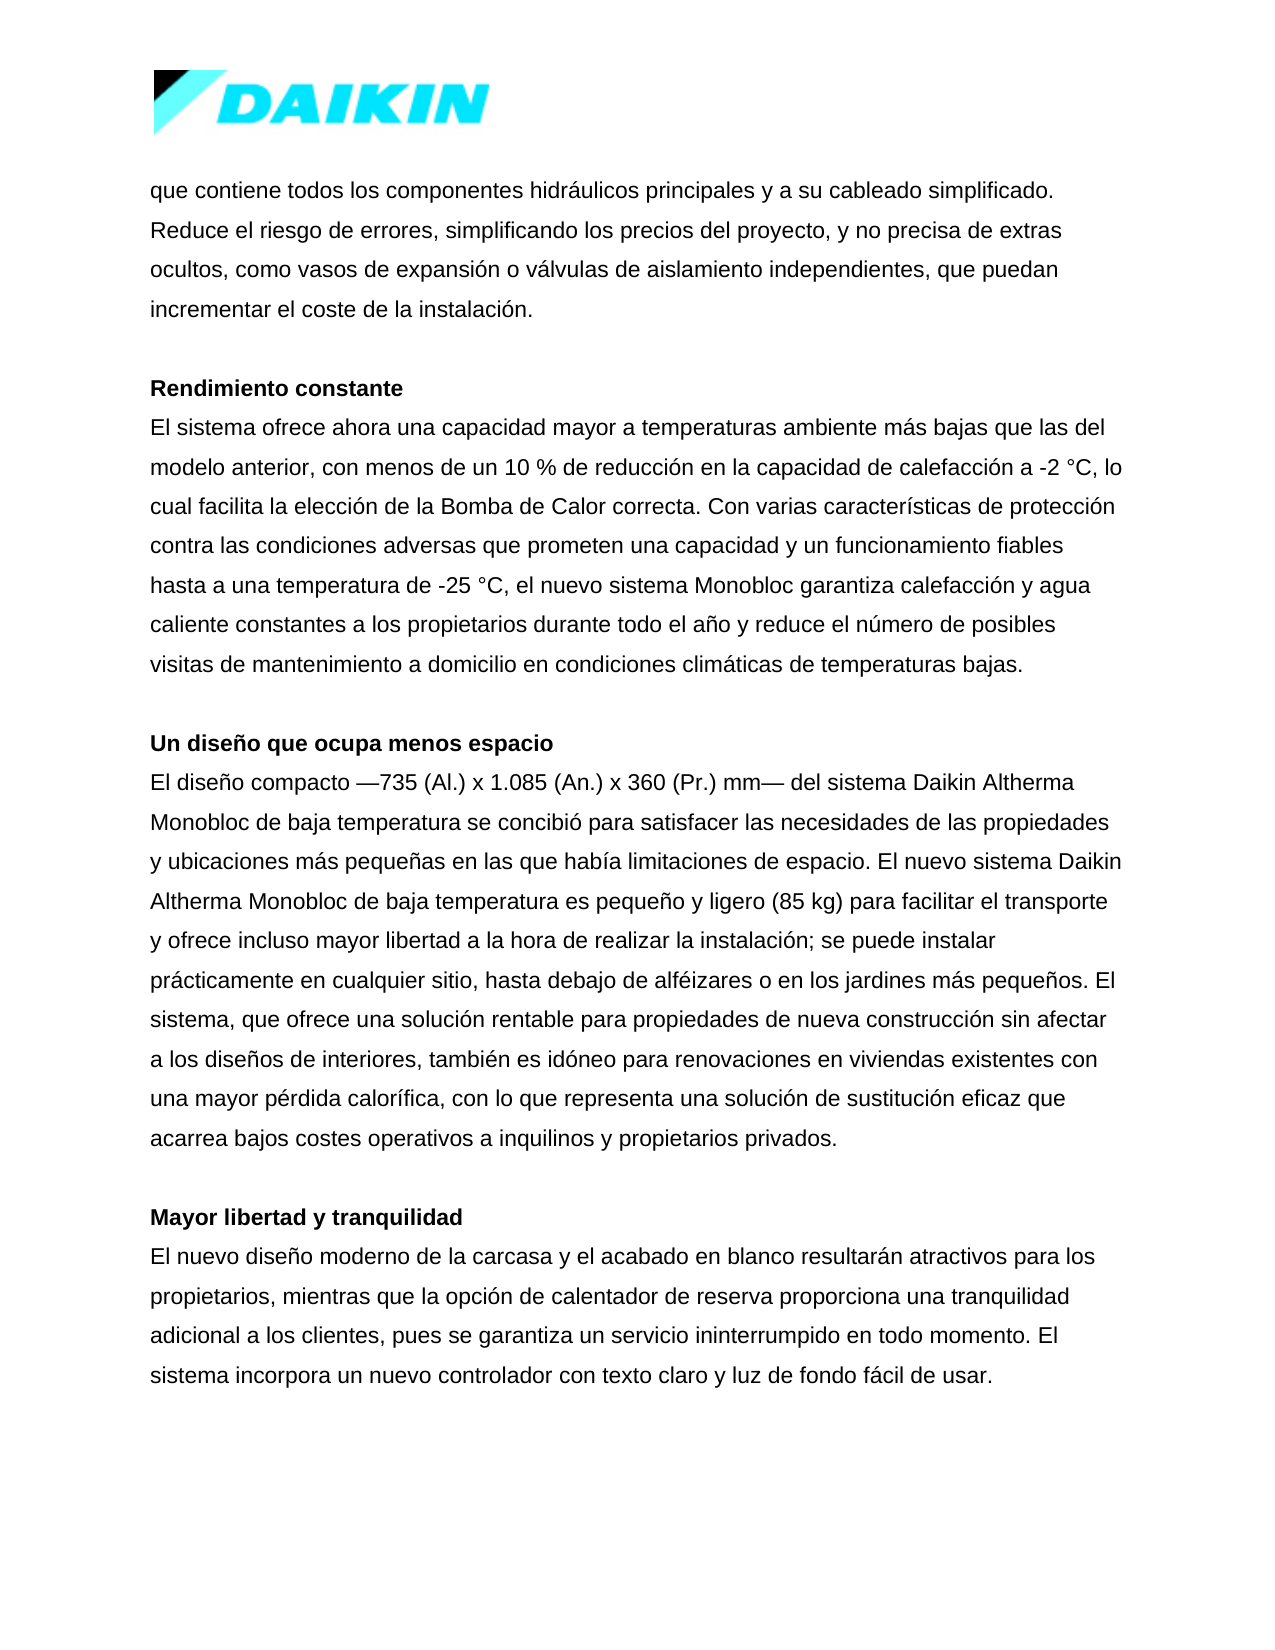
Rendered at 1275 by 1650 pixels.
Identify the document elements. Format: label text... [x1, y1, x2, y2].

text El diseño compacto —735 (Al.) x 1.085 (An.) x 360 (Pr.) mm— del sistema Daikin Altherma Monobloc de baja temperatura se concibió para satisfacer las necesidades de las propiedades y ubicaciones más pequeñas en las que había limitaciones de espacio. El nuevo sistema Daikin Altherma Monobloc de baja temperatura es pequeño y ligero (85 kg) para facilitar el transporte y ofrece incluso mayor libertad a la hora de realizar la instalación; se puede instalar prácticamente en cualquier sitio, hasta debajo de alféizares o en los jardines más pequeños. El sistema, que ofrece una solución rentable para propiedades de nueva construcción sin afectar a los diseños de interiores, también es idóneo para renovaciones en viviendas existentes con una mayor pérdida calorífica, con lo que representa una solución de sustitución eficaz que acarrea bajos costes operativos a inquilinos y propietarios privados. [150, 769, 1125, 1151]
picture [151, 70, 488, 133]
text Mayor libertad y tranquilidad [150, 1204, 1125, 1230]
text El nuevo diseño moderno de la carcasa y el acabado en blanco resultarán atractivos para los propietarios, mientras que la opción de calentador de reserva proporciona una tranquilidad adicional a los clientes, pues se garantiza un servicio ininterrumpido en todo momento. El sistema incorpora un nuevo controlador con texto claro y luz de fondo fácil de usar. [150, 1243, 1125, 1388]
text Un diseño que ocupa menos espacio [150, 730, 1125, 756]
text Rendimiento constante [150, 374, 1125, 401]
text El sistema ofrece ahora una capacidad mayor a temperaturas ambiente más bajas que las del modelo anterior, con menos de un 10 % de reducción en la capacidad de calefacción a -2 °C, lo cual facilita la elección de la Bomba de Calor correcta. Con varias características de protección contra las condiciones adversas que prometen una capacidad y un funcionamiento fiables hasta a una temperatura de -25 °C, el nuevo sistema Monobloc garantiza calefacción y agua caliente constantes a los propietarios durante todo el año y reduce el número de posibles visitas de mantenimiento a domicilio en condiciones climáticas de temperaturas bajas. [150, 414, 1125, 677]
